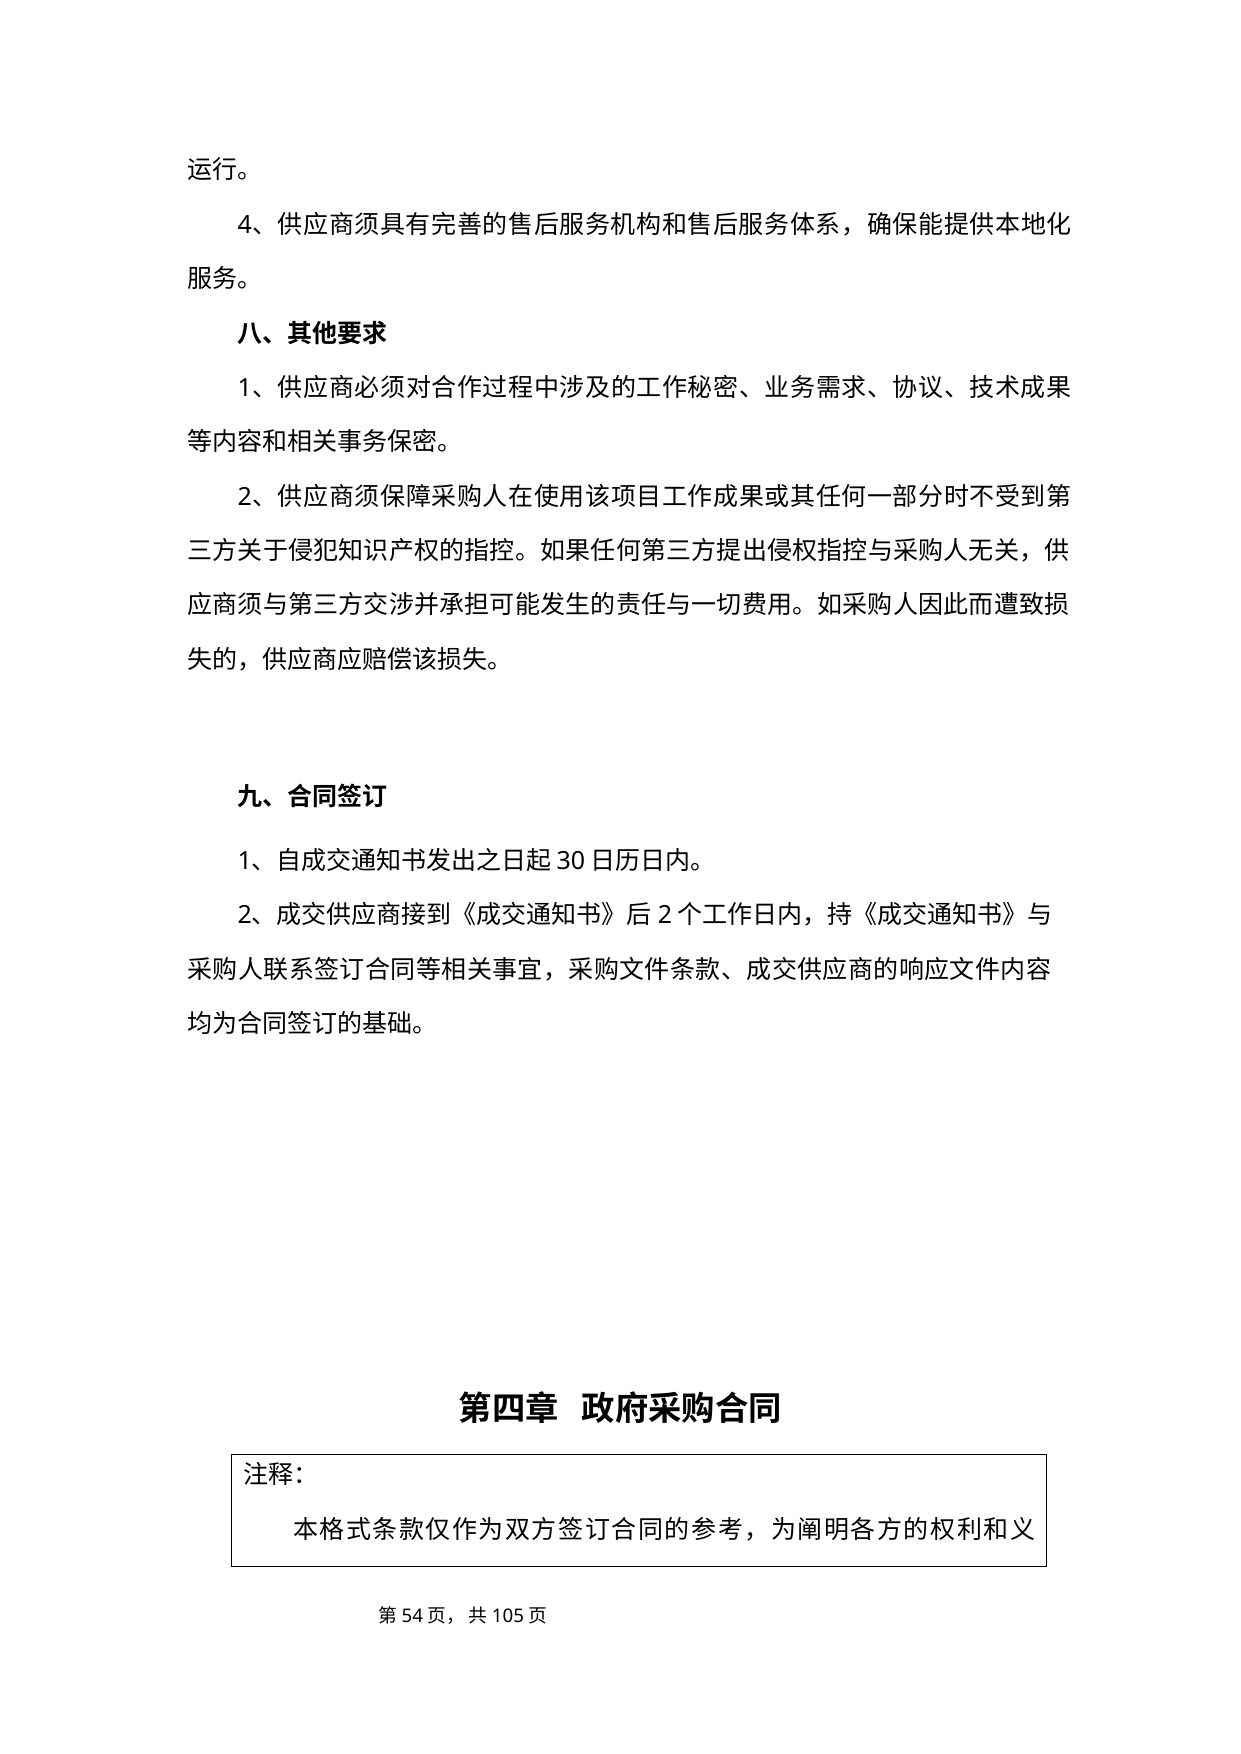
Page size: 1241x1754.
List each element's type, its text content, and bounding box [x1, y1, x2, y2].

subtitle 八、其他要求 [187, 313, 1053, 349]
text 4、供应商须具有完善的售后服务机构和售后服务体系，确保能提供本地化服务。 [187, 204, 1072, 295]
text 1、自成交通知书发出之日起30日历日内。 [187, 841, 1053, 877]
text 1、供应商必须对合作过程中涉及的工作秘密、业务需求、协议、技术成果等内容和相关事务保密。 [187, 367, 1072, 458]
text 第四章 政府采购合同 [187, 1381, 1053, 1430]
subtitle 九、合同签订 [187, 772, 1053, 813]
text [187, 150, 1072, 186]
text 2、成交供应商接到《成交通知书》后2个工作日内，持《成交通知书》与采购人联系签订合同等相关事宜，采购文件条款、成交供应商的响应文件内容均为合同签订的基础。 [187, 895, 1053, 1040]
text 2、供应商须保障采购人在使用该项目工作成果或其任何一部分时不受到第三方关于侵犯知识产权的指控。如果任何第三方提出侵权指控与采购人无关，供应商须与第三方交涉并承担可能发生的责任与一切费用。如采购人因此而遭致损失的，供应商应赔偿该损失。 [187, 476, 1072, 676]
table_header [232, 1455, 1046, 1566]
